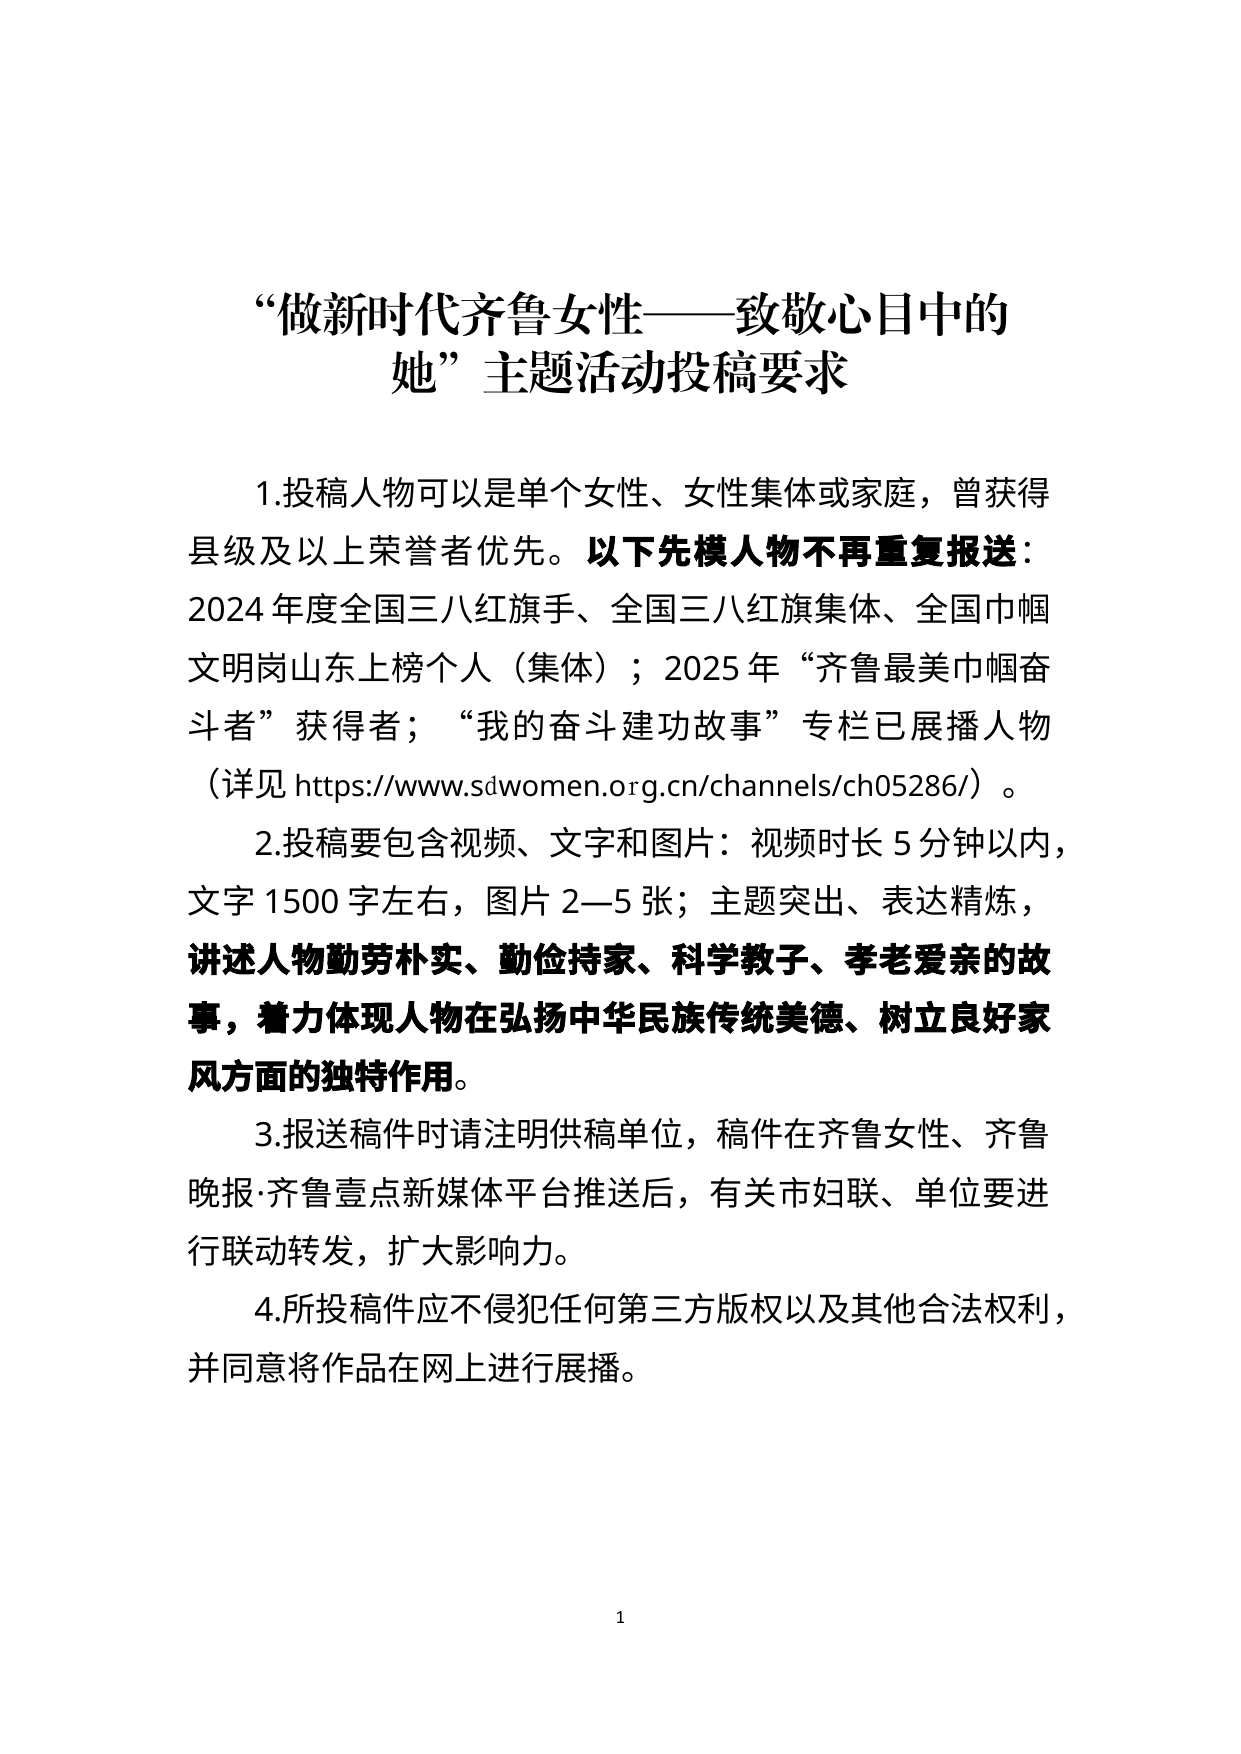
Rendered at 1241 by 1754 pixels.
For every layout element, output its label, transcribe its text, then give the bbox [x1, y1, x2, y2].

text 2.投稿要包含视频、文字和图片：视频时长5分钟以内，文字1500字左右，图片2—5张；主题突出、表达精炼，讲述人物勤劳朴实、勤俭持家、科学教子、孝老爱亲的故事，着力体现人物在弘扬中华民族传统美德、树立良好家风方面的独特作用。 [187, 808, 1053, 1100]
text 3.报送稿件时请注明供稿单位，稿件在齐鲁女性、齐鲁晚报·齐鲁壹点新媒体平台推送后，有关市妇联、单位要进行联动转发，扩大影响力。 [187, 1100, 1053, 1275]
text “做新时代齐鲁女性——致敬心目中的她”主题活动投稿要求 [187, 283, 1053, 400]
text 4.所投稿件应不侵犯任何第三方版权以及其他合法权利，并同意将作品在网上进行展播。 [187, 1275, 1053, 1392]
text 1.投稿人物可以是单个女性、女性集体或家庭，曾获得县级及以上荣誉者优先。以下先模人物不再重复报送：2024年度全国三八红旗手、全国三八红旗集体、全国巾帼文明岗山东上榜个人（集体）；2025年“齐鲁最美巾帼奋斗者”获得者；“我的奋斗建功故事”专栏已展播人物（详见https://www.sdwomen.org.cn/channels/ch05286/）。 [187, 458, 1053, 808]
